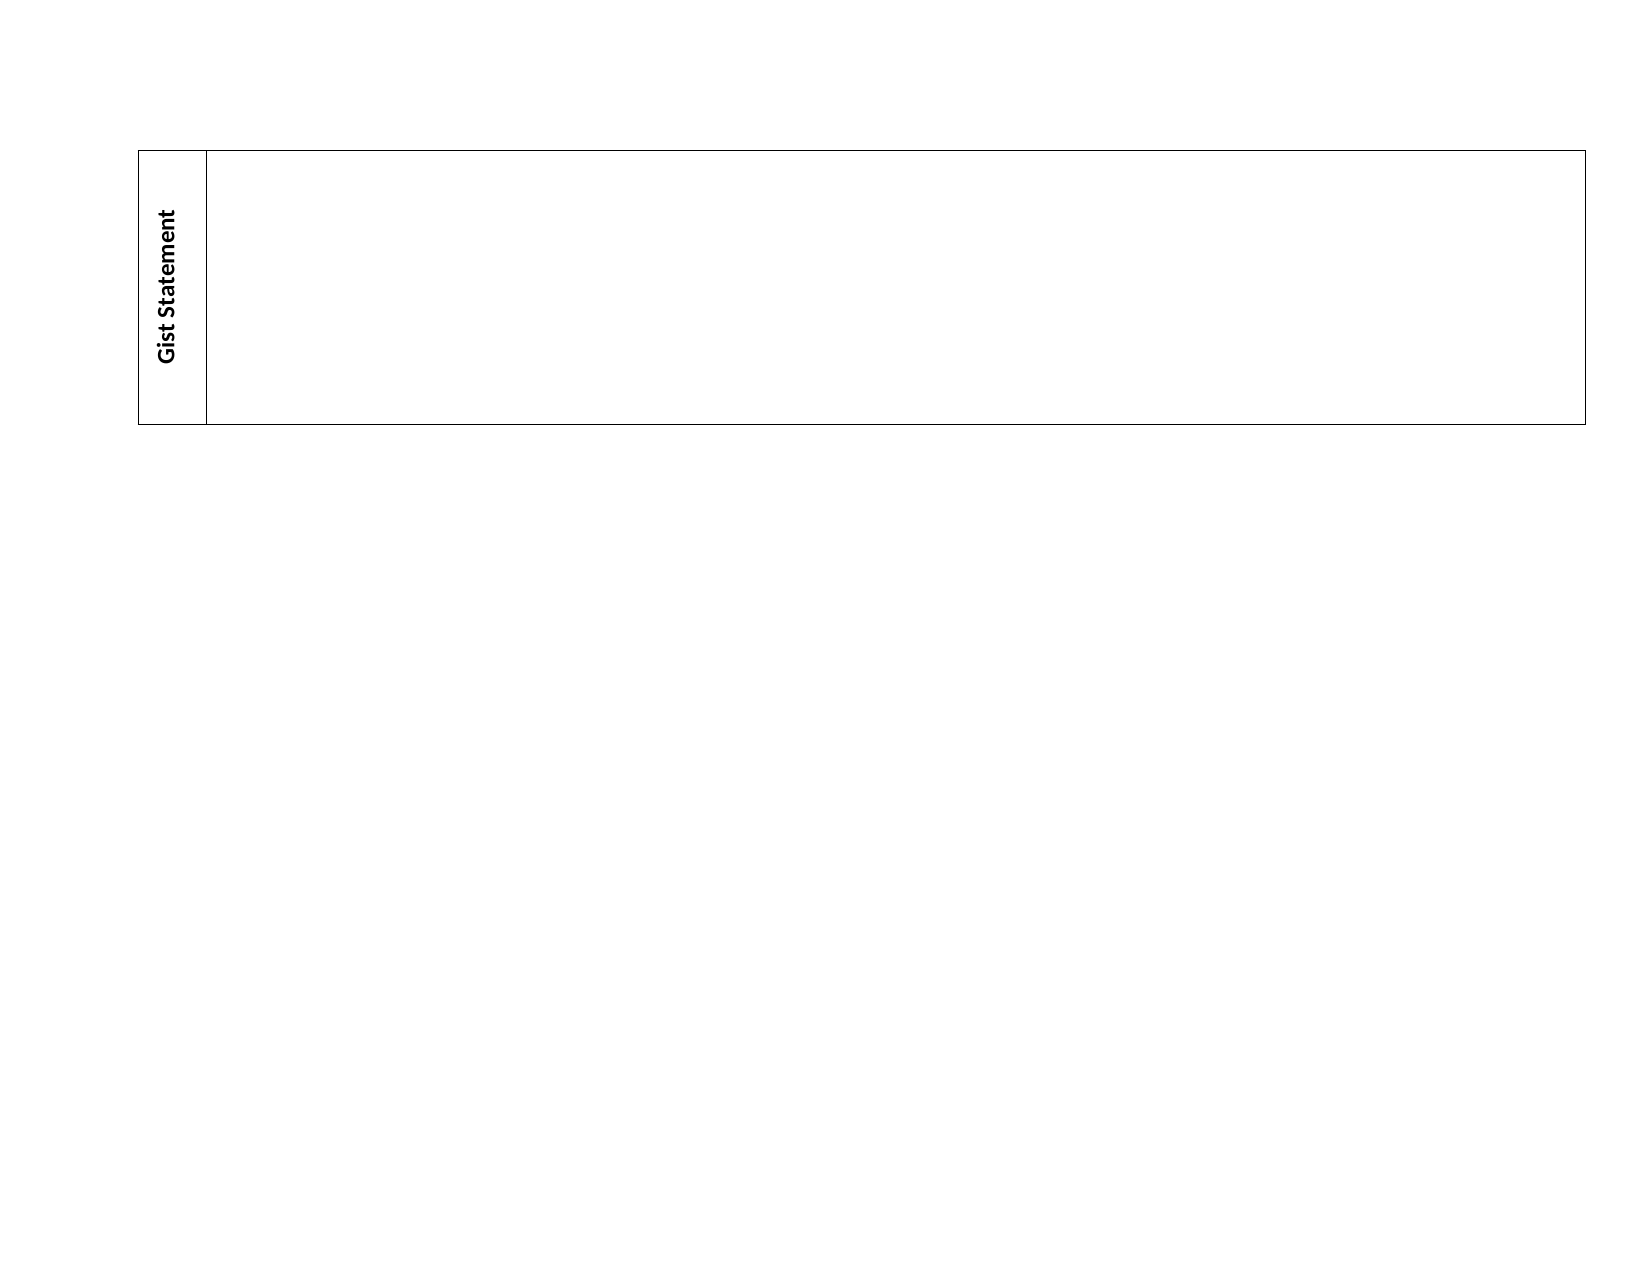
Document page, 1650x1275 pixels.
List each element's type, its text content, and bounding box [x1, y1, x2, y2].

table_cell Gist Statement [139, 151, 206, 423]
table_cell [207, 151, 1585, 423]
